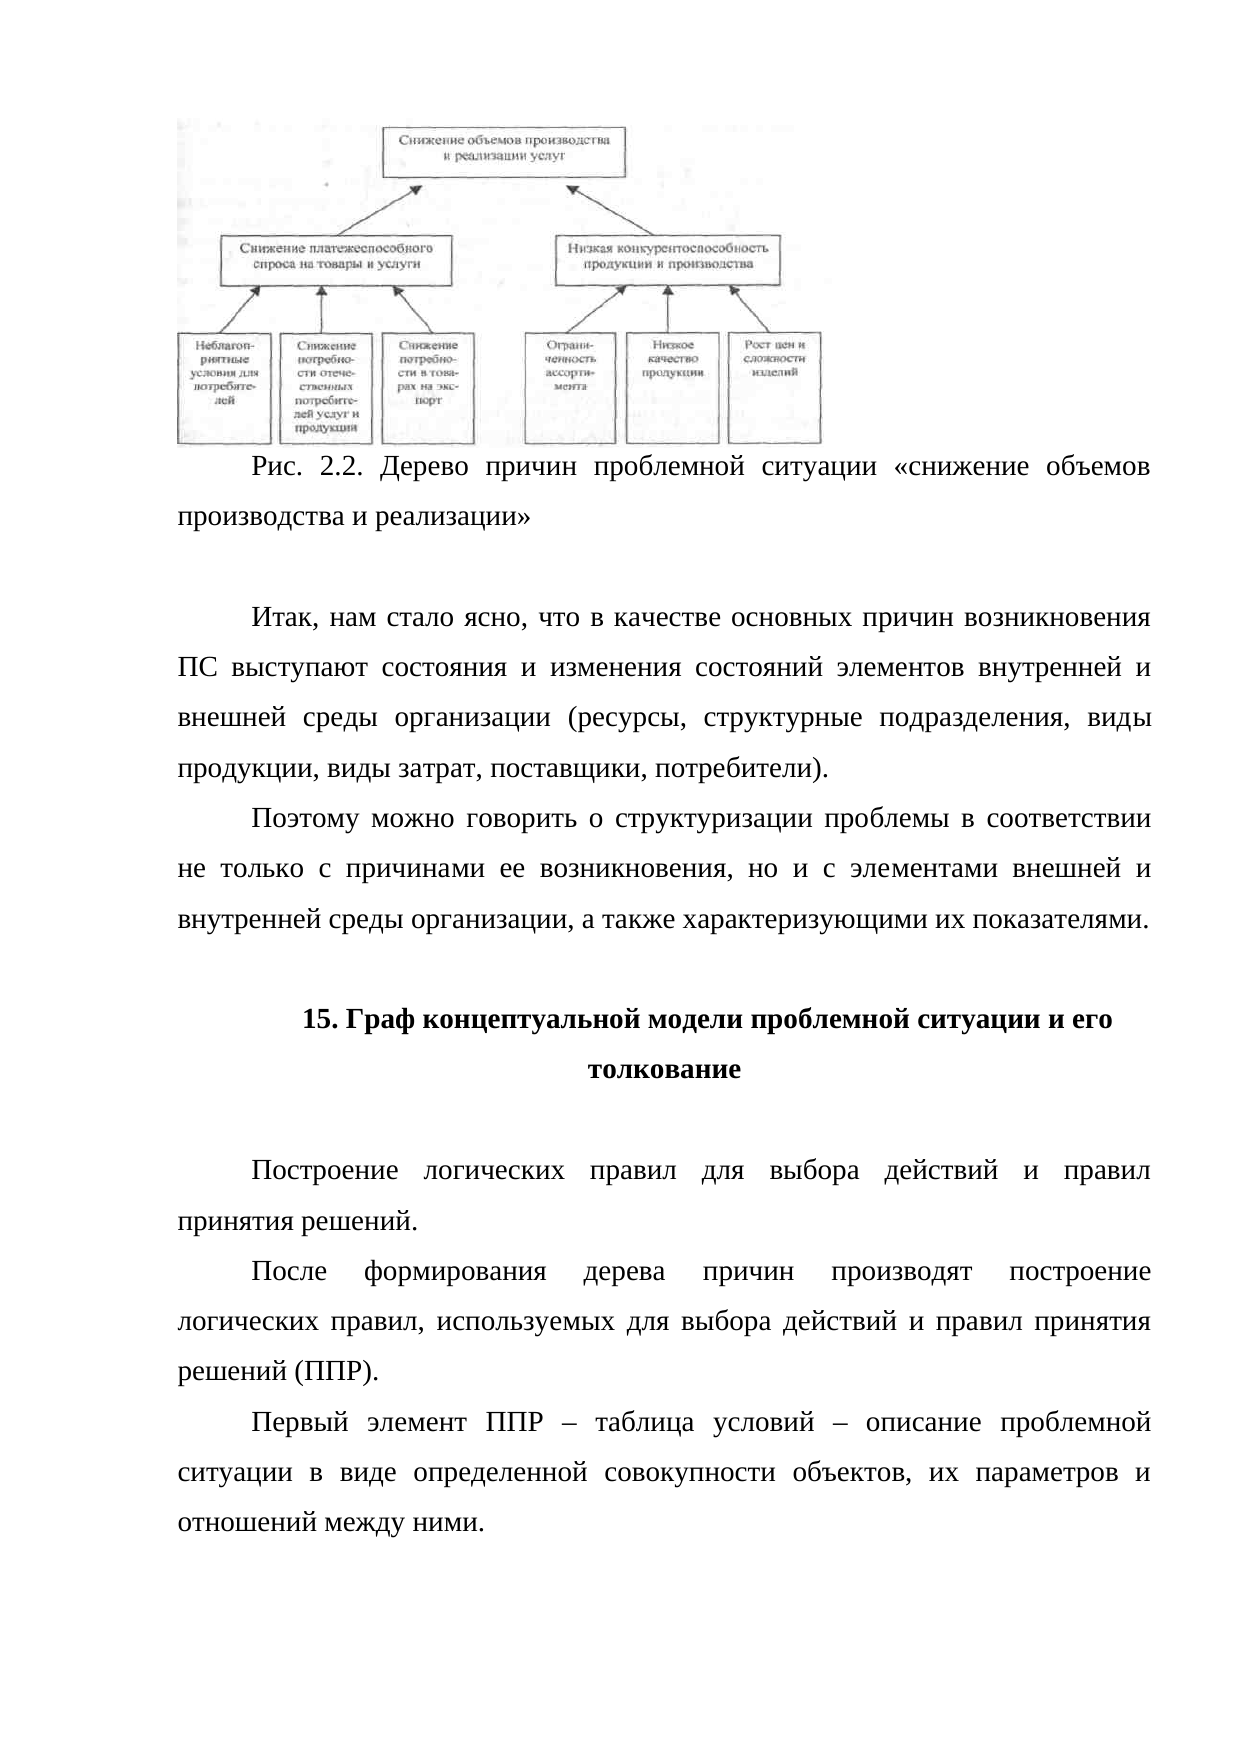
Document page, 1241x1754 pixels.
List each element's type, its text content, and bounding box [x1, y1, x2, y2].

text Первый элемент ППР – таблица условий – описание проблемной ситуации в виде определенной совокупности объектов, их параметров и отношений между ними. [177, 1404, 1152, 1538]
text Итак, нам стало ясно, что в качестве основных причин возникновения ПС выступают состояния и изменения состояний элементов внутренней и внешней среды организации (ресурсы, структурные подразделения, виды продукции, виды затрат, поставщики, потребители). [177, 599, 1152, 783]
text Поэтому можно говорить о структуризации проблемы в соответствии не только с причинами ее возникновения, но и с элементами внешней и внутренней среды организации, а также характеризующими их показателями. [177, 800, 1152, 934]
subtitle 15. Граф концептуальной модели проблемной ситуации и его толкование [177, 1001, 1152, 1085]
text Построение логических правил для выбора действий и правил принятия решений. [177, 1152, 1152, 1236]
text После формирования дерева причин производят построение логических правил, используемых для выбора действий и правил принятия решений (ППР). [177, 1253, 1152, 1387]
text Рис. 2.2. Дерево причин проблемной ситуации «снижение объемов производства и реализации» [177, 448, 1152, 532]
picture [177, 118, 836, 448]
